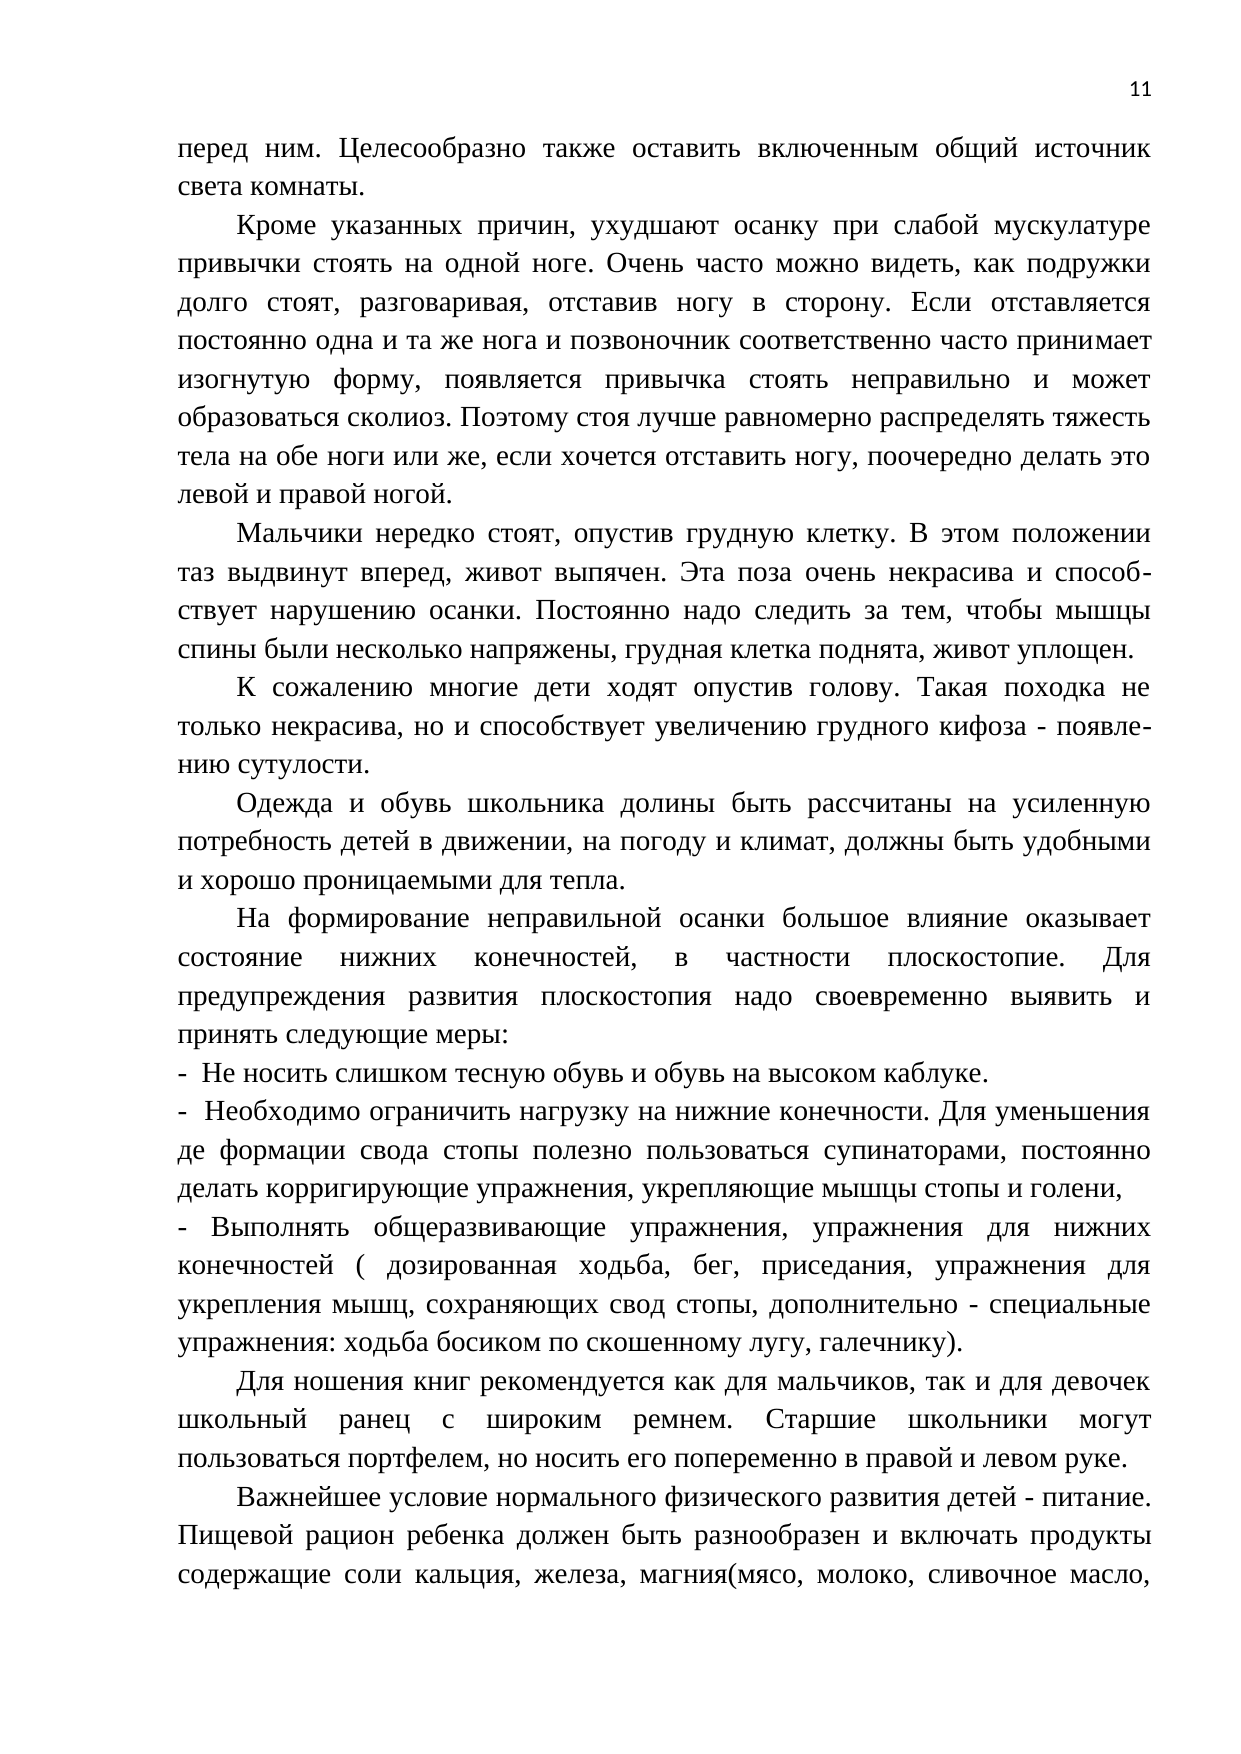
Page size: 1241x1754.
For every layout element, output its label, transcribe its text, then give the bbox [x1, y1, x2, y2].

text К сожалению многие дети ходят опустив голову. Такая походка не только некрасива, но и способствует увеличению грудного кифоза - появлению сутулости. [177, 669, 1152, 780]
text Мальчики нередко стоят, опустив грудную клетку. В этом положении таз выдвинут вперед, живот выпячен. Эта поза очень некрасива и способствует нарушению осанки. Постоянно надо следить за тем, чтобы мышцы спины были несколько напряжены, грудная клетка поднята, живот уплощен. [177, 515, 1152, 664]
text Для ношения книг рекомендуется как для мальчиков, так и для девочек школьный ранец с широким ремнем. Старшие школьники могут пользоваться портфелем, но носить его попеременно в правой и левом руке. [177, 1363, 1152, 1474]
text Кроме указанных причин, ухудшают осанку при слабой мускулатуре привычки стоять на одной ноге. Очень часто можно видеть, как подружки долго стоят, разговаривая, отставив ногу в сторону. Если отставляется постоянно одна и та же нога и позвоночник соответственно часто принимает изогнутую форму, появляется привычка стоять неправильно и может образоваться сколиоз. Поэтому стоя лучше равномерно распределять тяжесть тела на обе ноги или же, если хочется отставить ногу, поочередно делать это левой и правой ногой. [177, 207, 1152, 510]
text - Не носить слишком тесную обувь и обувь на высоком каблуке. [177, 1055, 1152, 1088]
text - Выполнять общеразвивающие упражнения, упражнения для нижних конечностей ( дозированная ходьба, бег, приседания, упражнения для укрепления мышц, сохраняющих свод стопы, дополнительно - специальные упражнения: ходьба босиком по скошенному лугу, галечнику). [177, 1209, 1152, 1358]
text На формирование неправильной осанки большое влияние оказывает состояние нижних конечностей, в частности плоскостопие. Для предупреждения развития плоскостопия надо своевременно выявить и принять следующие меры: [177, 901, 1152, 1050]
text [177, 1479, 1152, 1589]
text Одежда и обувь школьника долины быть рассчитаны на усиленную потребность детей в движении, на погоду и климат, должны быть удобными и хорошо проницаемыми для тепла. [177, 785, 1152, 896]
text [177, 130, 1152, 202]
text - Необходимо ограничить нагрузку на нижние конечности. Для уменьшения де формации свода стопы полезно пользоваться супинаторами, постоянно делать корригирующие упражнения, укрепляющие мышцы стопы и голени, [177, 1093, 1152, 1204]
